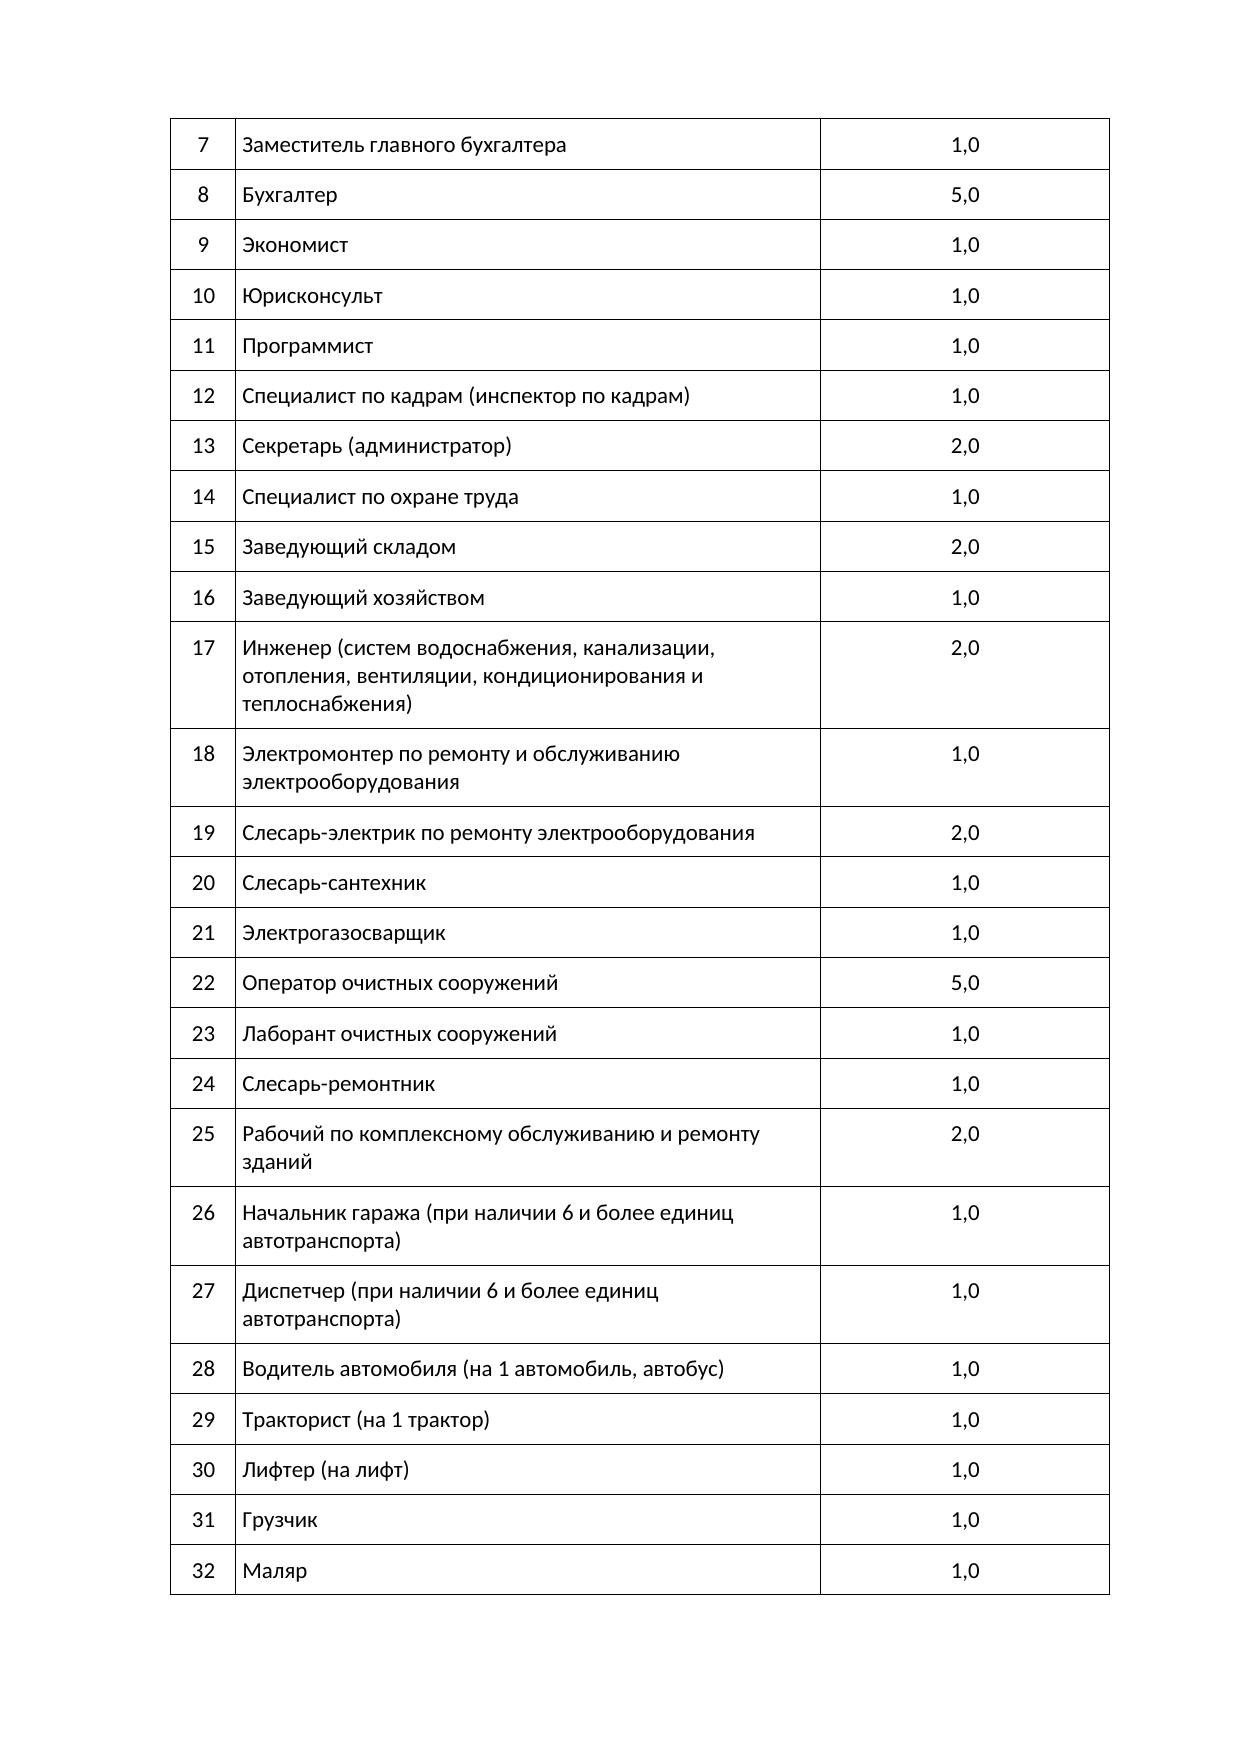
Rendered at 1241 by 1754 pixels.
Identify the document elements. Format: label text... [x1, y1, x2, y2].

table_cell 5,0 [821, 958, 1109, 1007]
table_cell 1,0 [821, 1495, 1109, 1544]
table_cell 1,0 [821, 1266, 1109, 1343]
table_cell Лаборант очистных сооружений [236, 1008, 820, 1057]
table_cell 2,0 [821, 522, 1109, 571]
table_cell Слесарь-сантехник [236, 857, 820, 907]
table_cell 1,0 [821, 1059, 1109, 1108]
table_cell 1,0 [821, 119, 1109, 168]
table_cell 21 [171, 908, 235, 957]
table_cell Программист [236, 320, 820, 370]
table_cell Маляр [236, 1545, 820, 1594]
table_cell 1,0 [821, 1545, 1109, 1594]
table_cell 2,0 [821, 421, 1109, 470]
table_cell 15 [171, 522, 235, 571]
table_cell Заведующий складом [236, 522, 820, 571]
table_cell Специалист по кадрам (инспектор по кадрам) [236, 371, 820, 420]
table_cell Тракторист (на 1 трактор) [236, 1394, 820, 1443]
table_cell 1,0 [821, 220, 1109, 269]
table_cell 1,0 [821, 471, 1109, 521]
table_cell 16 [171, 572, 235, 621]
table_cell 25 [171, 1109, 235, 1186]
table_cell Водитель автомобиля (на 1 автомобиль, автобус) [236, 1344, 820, 1393]
table_cell Экономист [236, 220, 820, 269]
table_cell 11 [171, 320, 235, 370]
table_cell Электромонтер по ремонту и обслуживанию электрооборудования [236, 729, 820, 806]
table_cell 18 [171, 729, 235, 806]
table_cell Диспетчер (при наличии 6 и более единиц автотранспорта) [236, 1266, 820, 1343]
table_cell 29 [171, 1394, 235, 1443]
table_cell Секретарь (администратор) [236, 421, 820, 470]
table_cell Заведующий хозяйством [236, 572, 820, 621]
table_cell 1,0 [821, 320, 1109, 370]
table_cell 1,0 [821, 371, 1109, 420]
table_cell 1,0 [821, 1008, 1109, 1057]
table_cell 1,0 [821, 1394, 1109, 1443]
table_cell Грузчик [236, 1495, 820, 1544]
table_cell 20 [171, 857, 235, 907]
table_cell Инженер (систем водоснабжения, канализации, отопления, вентиляции, кондиционирования и теплоснабжения) [236, 622, 820, 728]
table_cell Рабочий по комплексному обслуживанию и ремонту зданий [236, 1109, 820, 1186]
table_cell Специалист по охране труда [236, 471, 820, 521]
table_cell 1,0 [821, 1344, 1109, 1393]
table_cell 22 [171, 958, 235, 1007]
table_cell 13 [171, 421, 235, 470]
table_cell 5,0 [821, 170, 1109, 219]
table_cell 8 [171, 170, 235, 219]
table_cell 1,0 [821, 270, 1109, 319]
table_cell 9 [171, 220, 235, 269]
table_cell 12 [171, 371, 235, 420]
table_cell 17 [171, 622, 235, 728]
table_cell 10 [171, 270, 235, 319]
table_cell 27 [171, 1266, 235, 1343]
table_cell 23 [171, 1008, 235, 1057]
table_cell 2,0 [821, 622, 1109, 728]
table_cell 1,0 [821, 572, 1109, 621]
table_cell Слесарь-электрик по ремонту электрооборудования [236, 807, 820, 856]
table_cell 2,0 [821, 1109, 1109, 1186]
table_cell 1,0 [821, 857, 1109, 907]
table_cell 7 [171, 119, 235, 168]
table_cell 14 [171, 471, 235, 521]
table_cell Оператор очистных сооружений [236, 958, 820, 1007]
table_cell 19 [171, 807, 235, 856]
table_cell Заместитель главного бухгалтера [236, 119, 820, 168]
table_cell Лифтер (на лифт) [236, 1445, 820, 1494]
table_cell Юрисконсульт [236, 270, 820, 319]
table_cell Бухгалтер [236, 170, 820, 219]
table_cell 28 [171, 1344, 235, 1393]
table_cell 26 [171, 1187, 235, 1264]
table_cell 31 [171, 1495, 235, 1544]
table_cell Слесарь-ремонтник [236, 1059, 820, 1108]
table_cell Начальник гаража (при наличии 6 и более единиц автотранспорта) [236, 1187, 820, 1264]
table_cell 32 [171, 1545, 235, 1594]
table_cell 24 [171, 1059, 235, 1108]
table_cell 1,0 [821, 908, 1109, 957]
table_cell 1,0 [821, 1445, 1109, 1494]
table_cell 2,0 [821, 807, 1109, 856]
table_cell 1,0 [821, 1187, 1109, 1264]
table_cell 1,0 [821, 729, 1109, 806]
table_cell 30 [171, 1445, 235, 1494]
table_cell Электрогазосварщик [236, 908, 820, 957]
